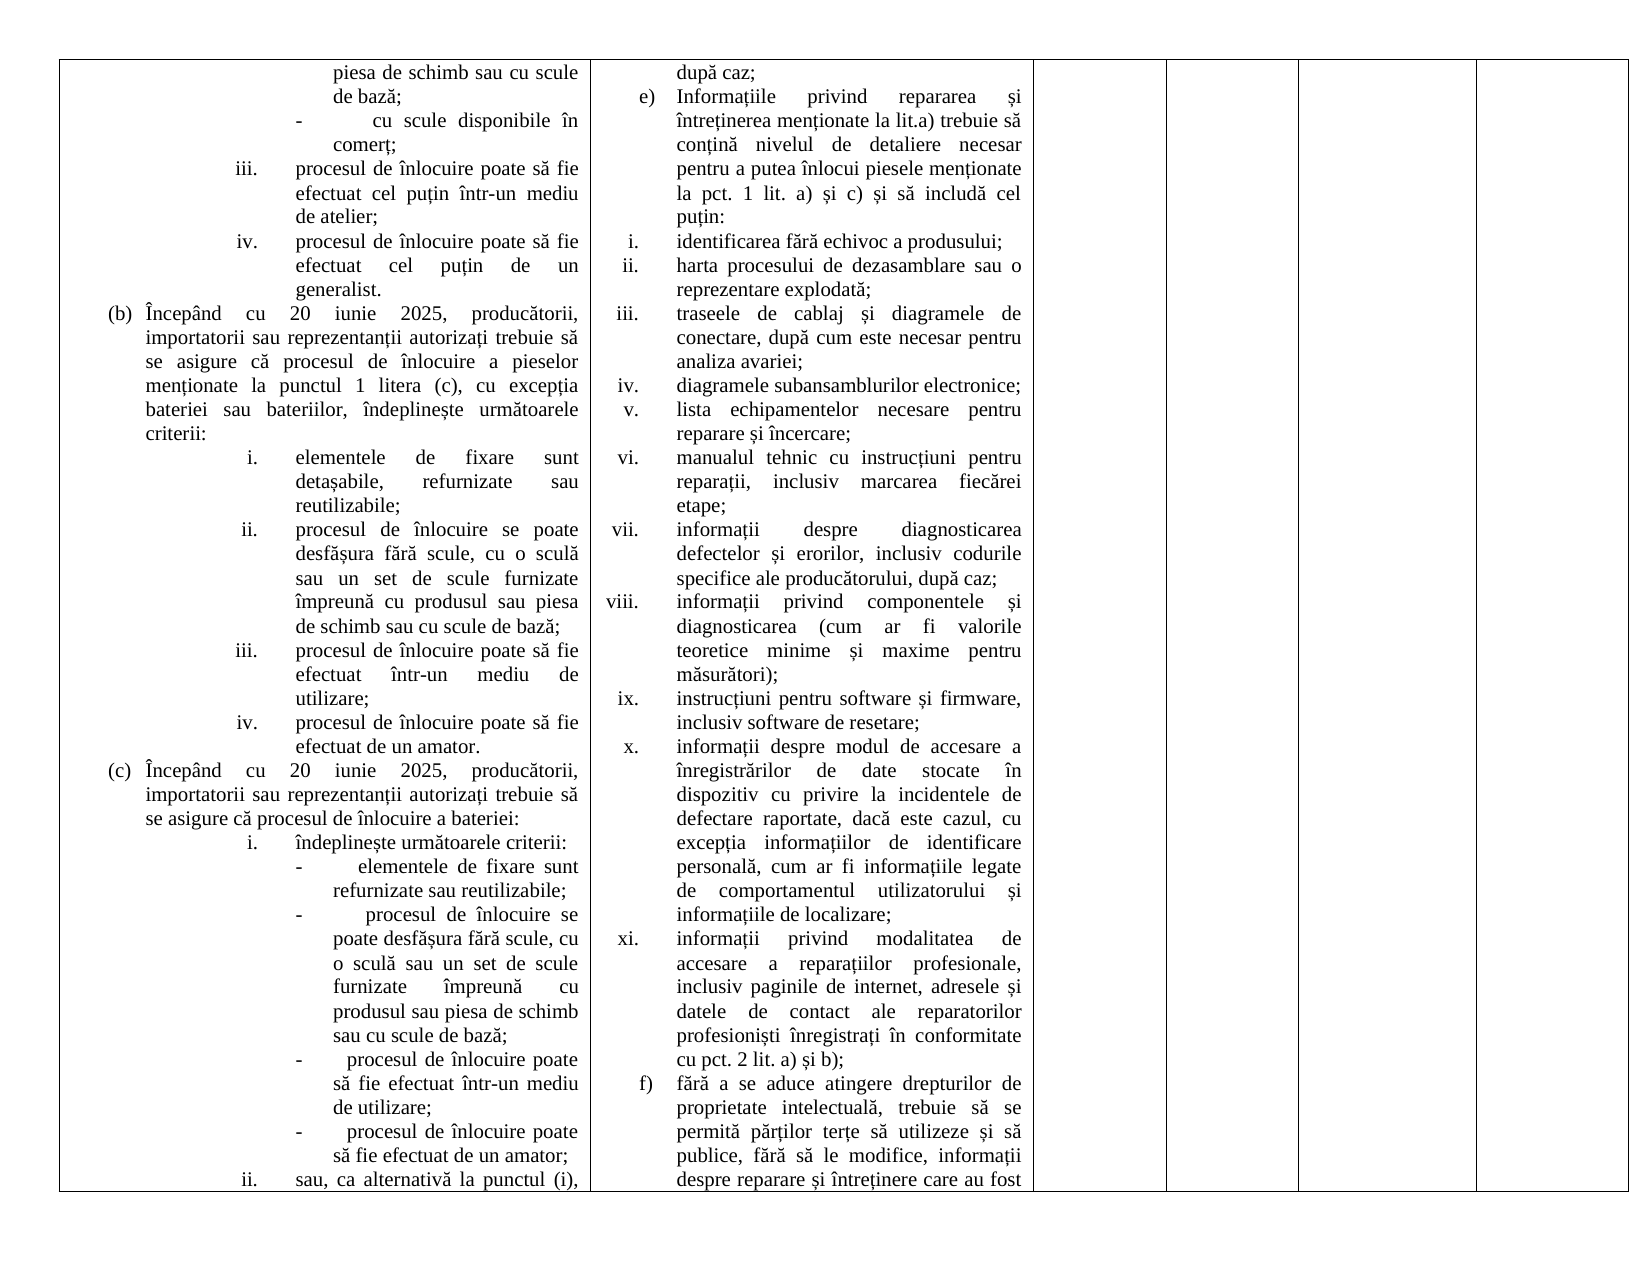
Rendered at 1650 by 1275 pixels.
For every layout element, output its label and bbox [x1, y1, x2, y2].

table_cell [1167, 60, 1298, 1191]
table_cell [1477, 60, 1628, 1191]
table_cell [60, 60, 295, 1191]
table_cell [1034, 60, 1166, 1191]
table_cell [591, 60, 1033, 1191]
table_cell [1299, 60, 1476, 1191]
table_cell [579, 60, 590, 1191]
